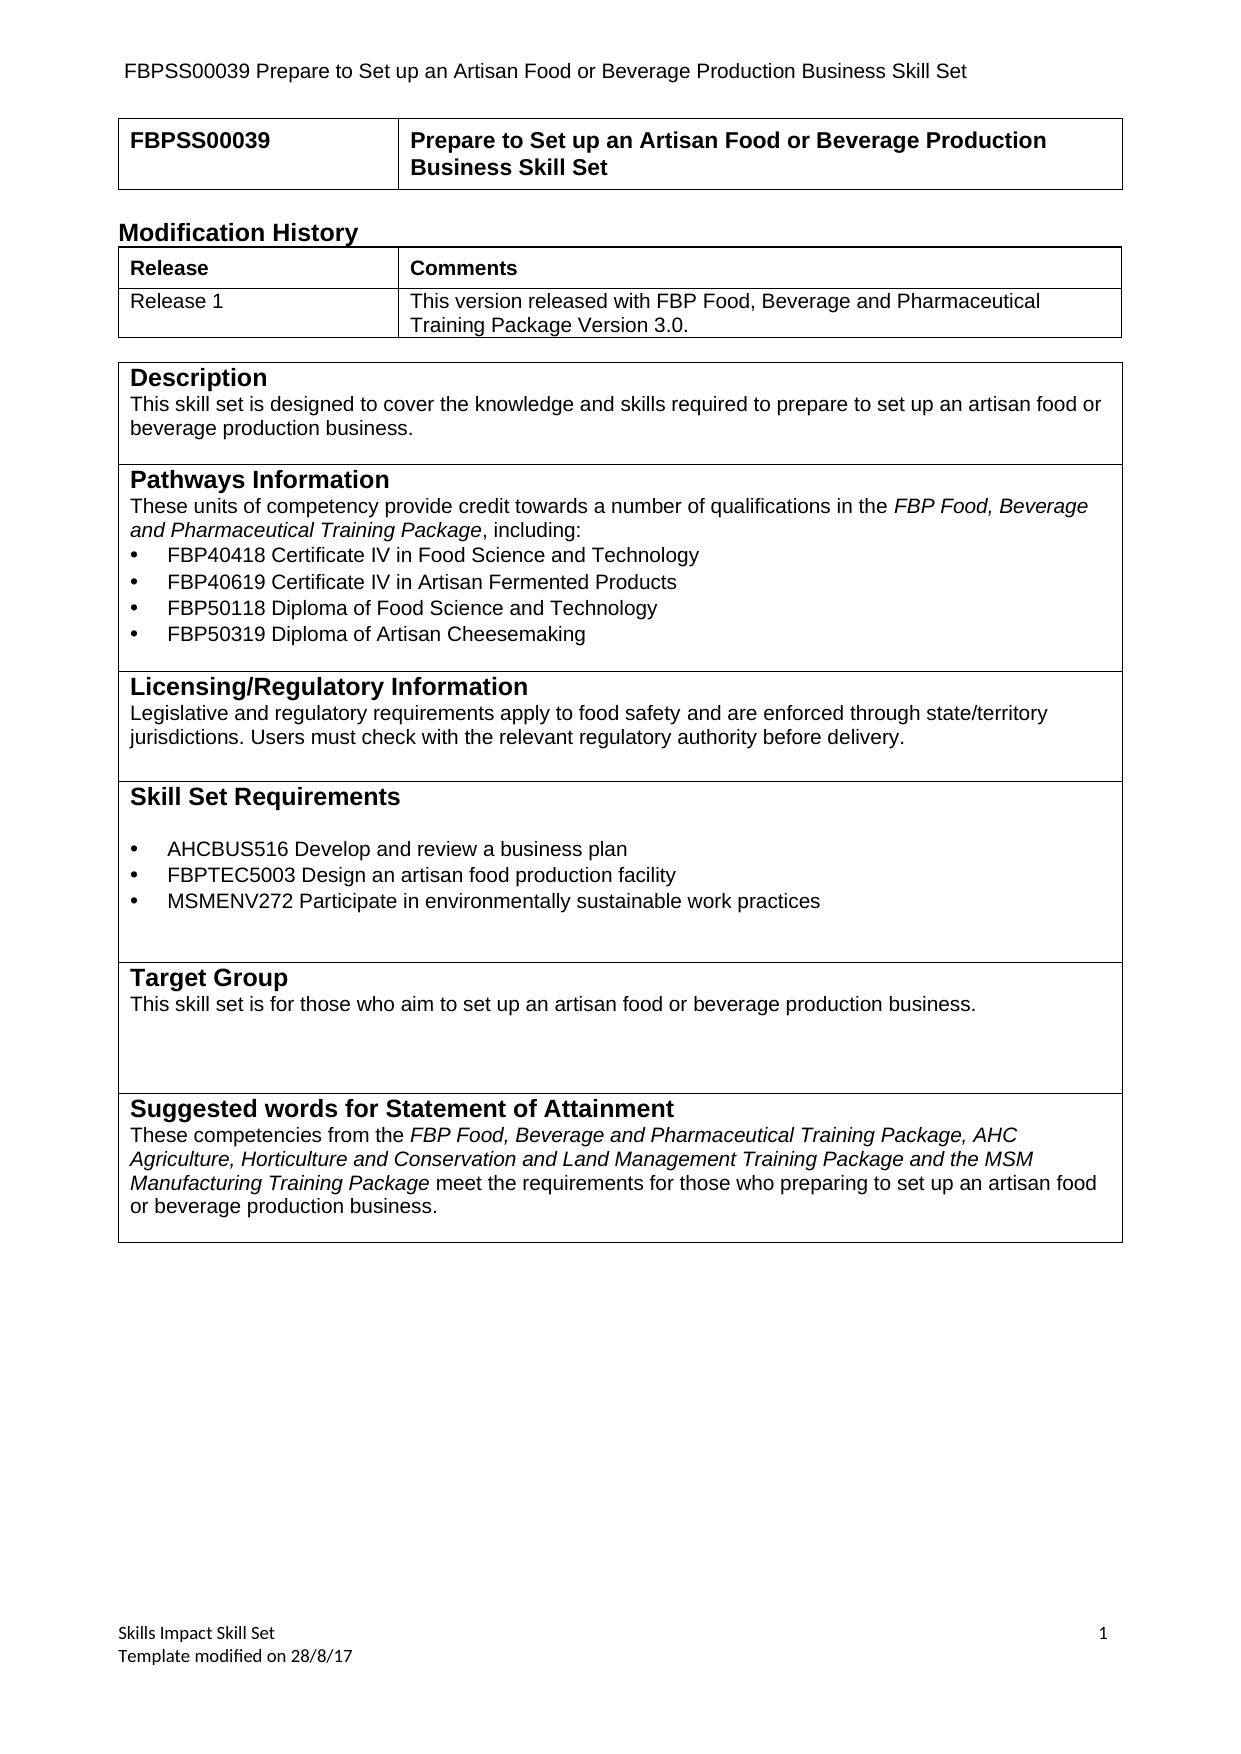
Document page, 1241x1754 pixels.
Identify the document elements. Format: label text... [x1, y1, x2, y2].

table_cell Licensing/Regulatory Information Legislative and regulatory requirements apply to food safety and are enforced through state/territory jurisdictions. Users must check with the relevant regulatory authority before delivery. [119, 672, 1122, 781]
subtitle Modification History [118, 218, 1122, 246]
table_cell Target Group This skill set is for those who aim to set up an artisan food or beverage production business. [119, 963, 1122, 1093]
table_cell Release 1 [119, 289, 398, 337]
table_cell Suggested words for Statement of Attainment These competencies from the FBP Food, Beverage and Pharmaceutical Training Package, AHC Agriculture, Horticulture and Conservation and Land Management Training Package and the MSM Manufacturing Training Package meet the requirements for those who preparing to set up an artisan food or beverage production business. [119, 1094, 1122, 1242]
table_header Description This skill set is designed to cover the knowledge and skills required to prepare to set up an artisan food or beverage production business. [119, 363, 1122, 464]
table_cell Pathways Information These units of competency provide credit towards a number of qualifications in the FBP Food, Beverage and Pharmaceutical Training Package, including: FBP40418 Certificate IV in Food Science and Technology FBP40619 Certificate IV in Artisan Fermented Products FBP50118 Diploma of Food Science and Technology FBP50319 Diploma of Artisan Cheesemaking [119, 465, 1122, 671]
table_header Comments [399, 248, 1121, 288]
table_header Release [119, 248, 398, 288]
table_cell This version released with FBP Food, Beverage and Pharmaceutical Training Package Version 3.0. [399, 289, 1121, 337]
table_header FBPSS00039 [119, 119, 398, 188]
table_cell Skill Set Requirements AHCBUS516 Develop and review a business plan FBPTEC5003 Design an artisan food production facility MSMENV272 Participate in environmentally sustainable work practices [119, 782, 1122, 962]
table_header Prepare to Set up an Artisan Food or Beverage Production Business Skill Set [399, 119, 1122, 188]
